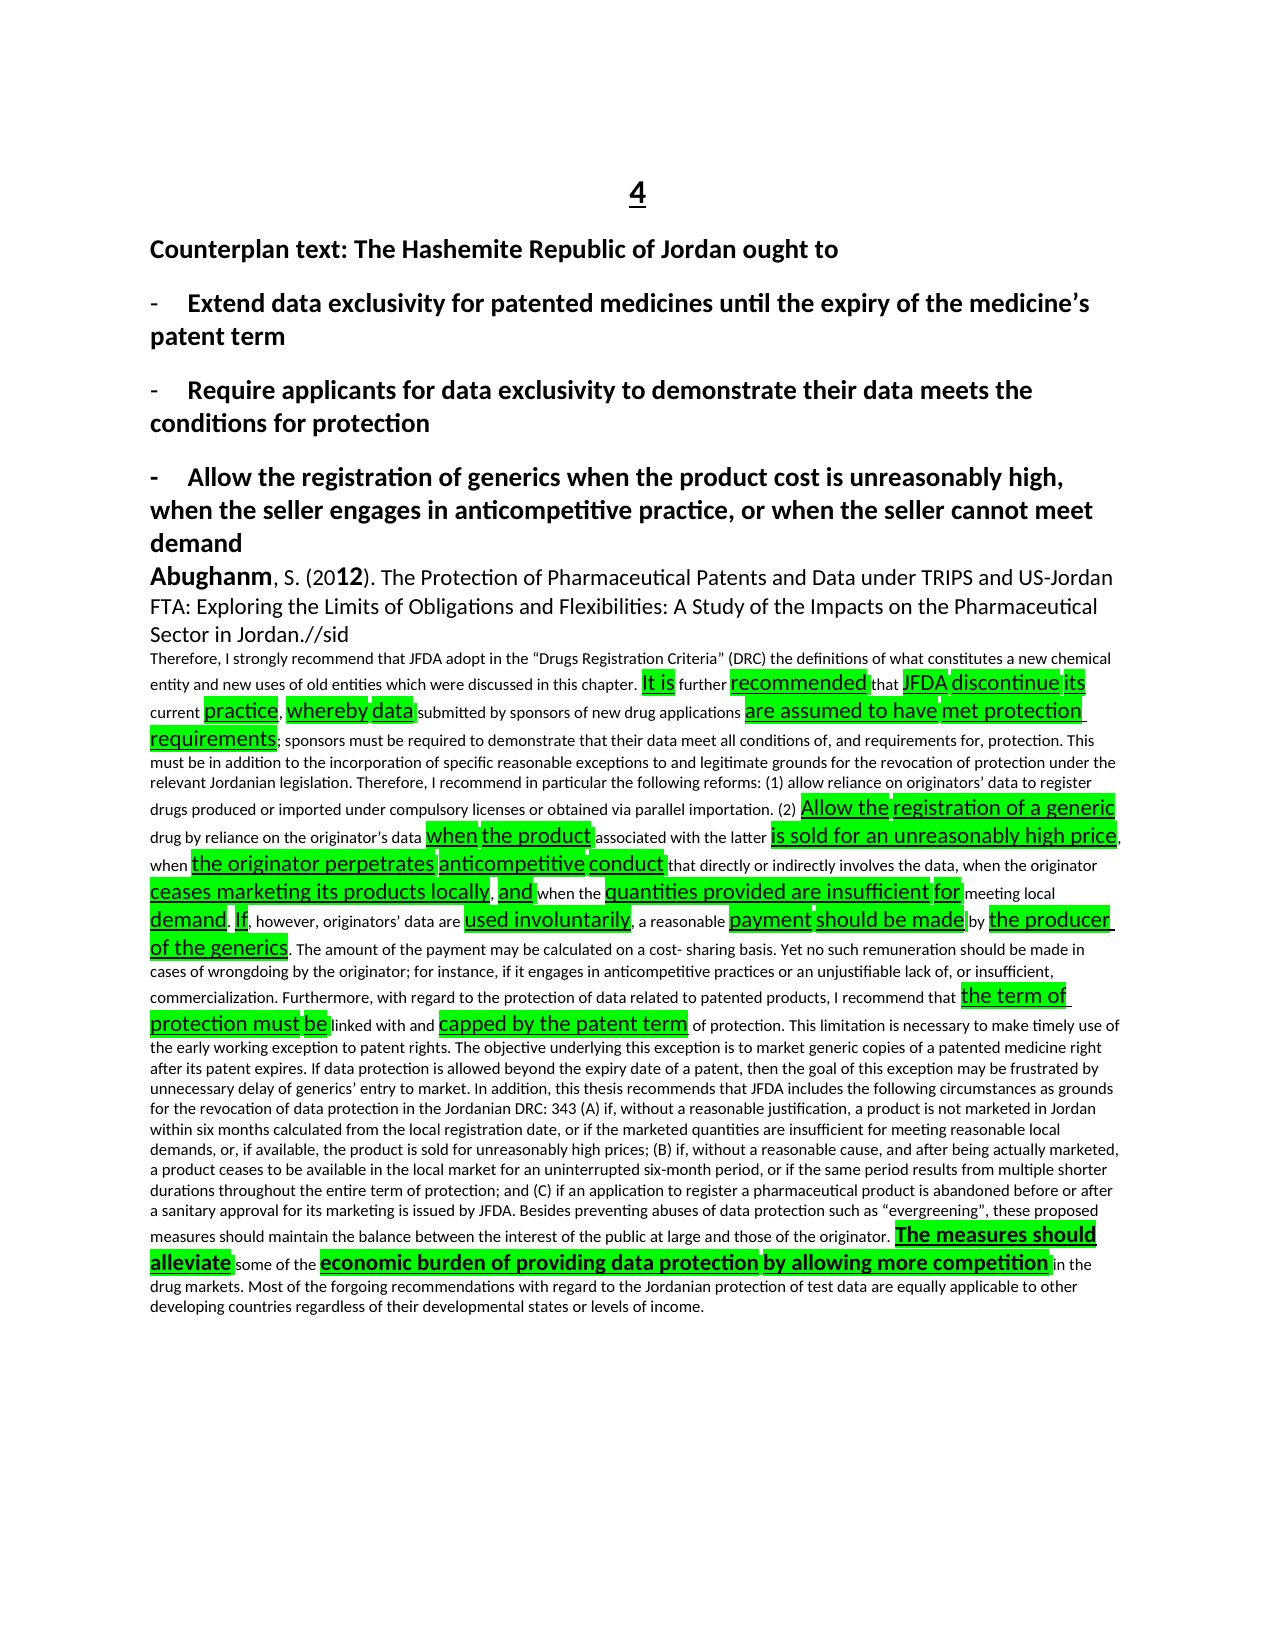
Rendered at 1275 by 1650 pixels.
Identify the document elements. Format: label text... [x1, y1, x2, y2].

text Abughanm, S. (2012). The Protection of Pharmaceutical Patents and Data under TRIPS and US-Jordan FTA: Exploring the Limits of Obligations and Flexibilities: A Study of the Impacts on the Pharmaceutical Sector in Jordan.//sid [150, 559, 1125, 648]
subtitle Extend data exclusivity for patented medicines until the expiry of the medicine’s patent term [150, 286, 1125, 352]
subtitle Allow the registration of generics when the product cost is unreasonably high, when the seller engages in anticompetitive practice, or when the seller cannot meet demand [150, 460, 1125, 559]
text Therefore, I strongly recommend that JFDA adopt in the “Drugs Registration Criteria” (DRC) the definitions of what constitutes a new chemical entity and new uses of old entities which were discussed in this chapter. It is further recommended that JFDA discontinue its current practice, whereby data submitted by sponsors of new drug applications are assumed to have met protection requirements; sponsors must be required to demonstrate that their data meet all conditions of, and requirements for, protection. This must be in addition to the incorporation of specific reasonable exceptions to and legitimate grounds for the revocation of protection under the relevant Jordanian legislation. Therefore, I recommend in particular the following reforms: (1) allow reliance on originators’ data to register drugs produced or imported under compulsory licenses or obtained via parallel importation. (2) Allow the registration of a generic drug by reliance on the originator’s data when the product associated with the latter is sold for an unreasonably high price, when the originator perpetrates anticompetitive conduct that directly or indirectly involves the data, when the originator ceases marketing its products locally, and when the quantities provided are insufficient for meeting local demand. If, however, originators’ data are used involuntarily, a reasonable payment should be made by the producer of the generics. The amount of the payment may be calculated on a cost- sharing basis. Yet no such remuneration should be made in cases of wrongdoing by the originator; for instance, if it engages in anticompetitive practices or an unjustifiable lack of, or insufficient, commercialization. Furthermore, with regard to the protection of data related to patented products, I recommend that the term of protection must be linked with and capped by the patent term of protection. This limitation is necessary to make timely use of the early working exception to patent rights. The objective underlying this exception is to market generic copies of a patented medicine right after its patent expires. If data protection is allowed beyond the expiry date of a patent, then the goal of this exception may be frustrated by unnecessary delay of generics’ entry to market. In addition, this thesis recommends that JFDA includes the following circumstances as grounds for the revocation of data protection in the Jordanian DRC: 343 (A) if, without a reasonable justification, a product is not marketed in Jordan within six months calculated from the local registration date, or if the marketed quantities are insufficient for meeting reasonable local demands, or, if available, the product is sold for unreasonably high prices; (B) if, without a reasonable cause, and after being actually marketed, a product ceases to be available in the local market for an uninterrupted six-month period, or if the same period results from multiple shorter durations throughout the entire term of protection; and (C) if an application to register a pharmaceutical product is abandoned before or after a sanitary approval for its marketing is issued by JFDA. Besides preventing abuses of data protection such as “evergreening”, these proposed measures should maintain the balance between the interest of the public at large and those of the originator. The measures should alleviate some of the economic burden of providing data protection by allowing more competition in the drug markets. Most of the forgoing recommendations with regard to the Jordanian protection of test data are equally applicable to other developing countries regardless of their developmental states or levels of income. [150, 648, 1125, 1317]
subtitle 4 [150, 171, 1125, 212]
subtitle Counterplan text: The Hashemite Republic of Jordan ought to [150, 232, 1125, 265]
subtitle Require applicants for data exclusivity to demonstrate their data meets the conditions for protection [150, 373, 1125, 439]
